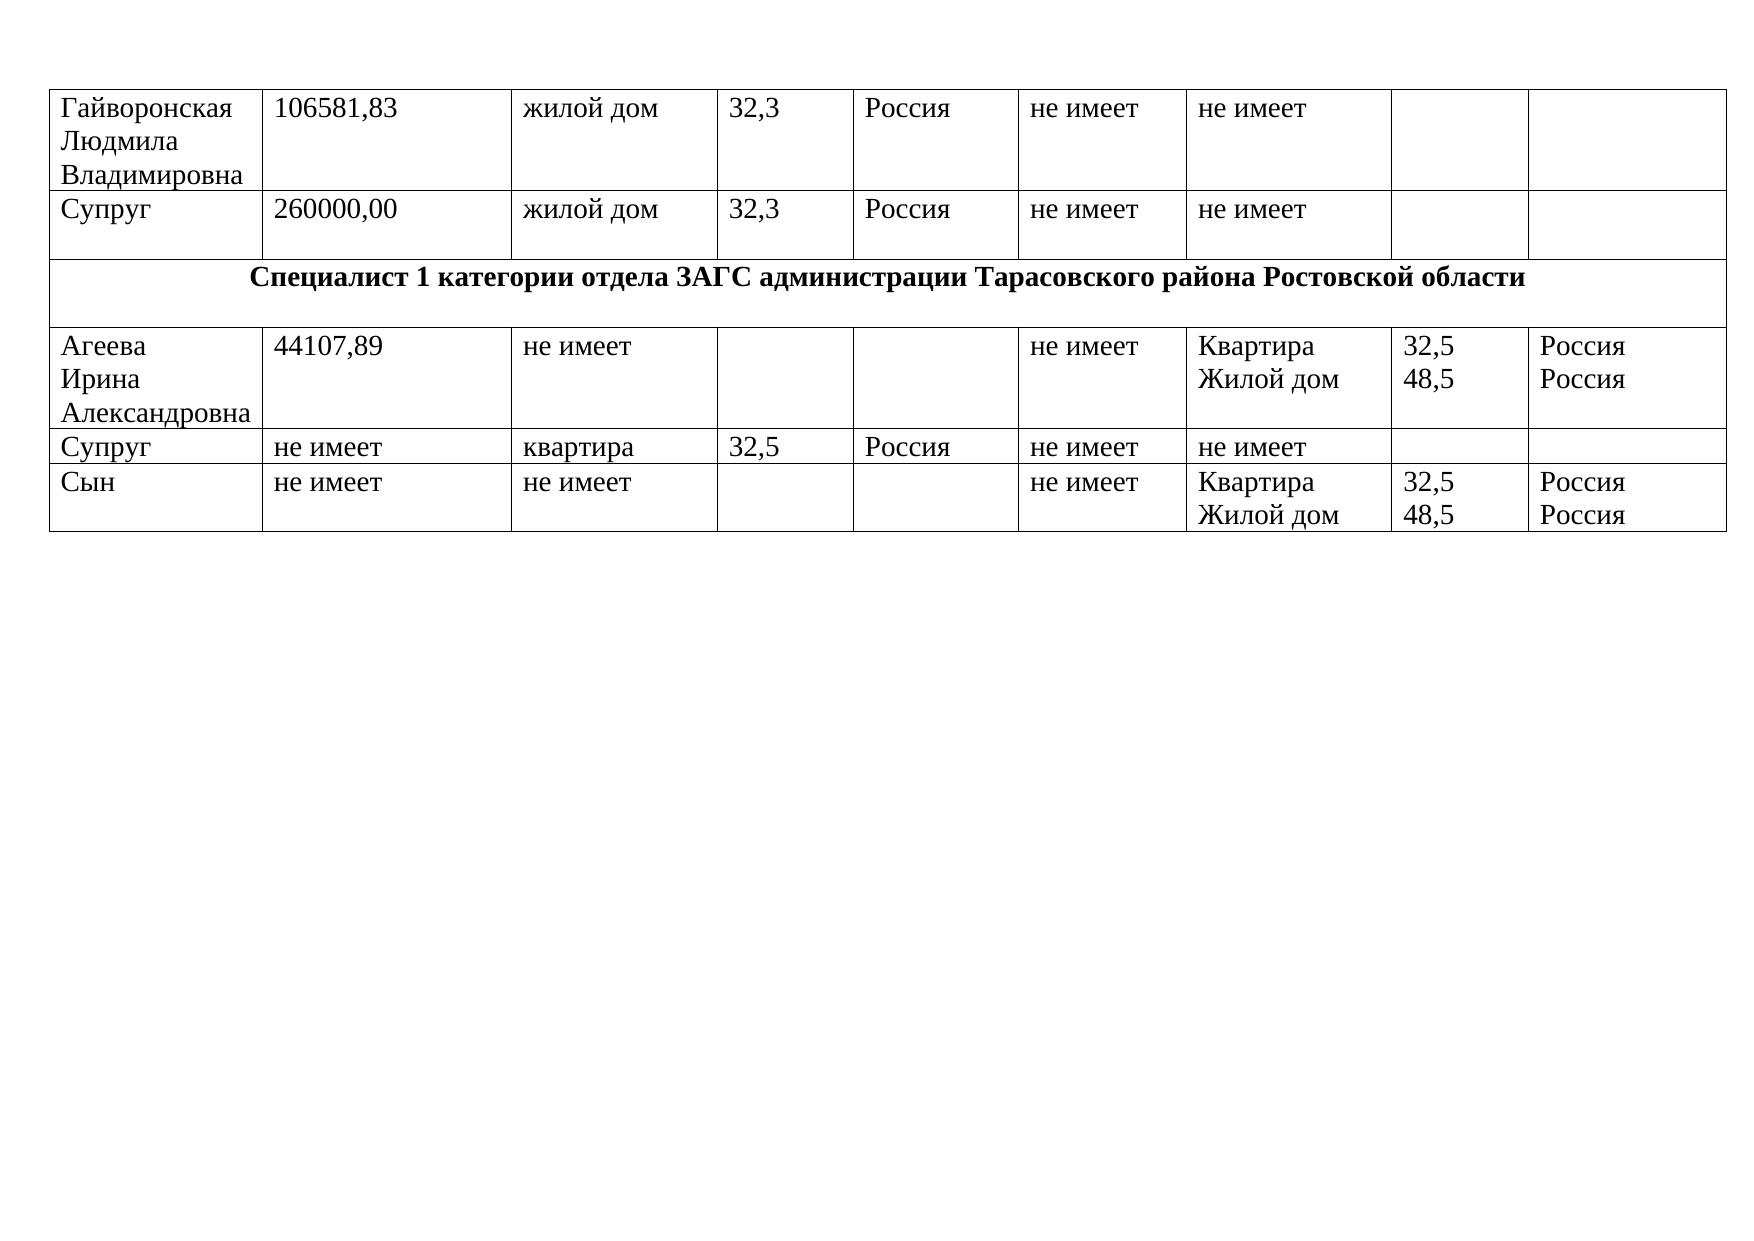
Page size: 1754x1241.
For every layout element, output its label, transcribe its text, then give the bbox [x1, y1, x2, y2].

table_cell Квартира Жилой дом [1187, 464, 1391, 531]
table_cell Россия [854, 429, 1018, 463]
table_cell [1392, 191, 1528, 258]
table_cell квартира [512, 429, 717, 463]
table_cell Гайворонская Людмила Владимировна [50, 90, 262, 190]
table_cell не имеет [1019, 191, 1186, 258]
table_cell не имеет [1187, 429, 1391, 463]
table_cell 32,3 [718, 191, 853, 258]
table_cell [1529, 90, 1726, 190]
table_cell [50, 260, 1726, 327]
table_cell не имеет [1019, 328, 1186, 428]
table_cell не имеет [1019, 464, 1186, 531]
table_cell [1529, 191, 1726, 258]
table_cell Супруг [50, 191, 262, 258]
table_cell [854, 328, 1018, 428]
table_cell [1392, 90, 1528, 190]
table_cell Сын [50, 464, 262, 531]
table_cell Россия Россия [1529, 328, 1726, 428]
table_cell 32,5 48,5 [1392, 328, 1528, 428]
table_cell жилой дом [512, 191, 717, 258]
table_cell [1392, 429, 1528, 463]
table_cell [854, 464, 1018, 531]
table_cell не имеет [512, 328, 717, 428]
table_cell 32,3 [718, 90, 853, 190]
table_cell не имеет [1187, 90, 1391, 190]
table_cell Супруг [50, 429, 262, 463]
table_cell не имеет [263, 429, 511, 463]
table_cell Россия [854, 90, 1018, 190]
table_cell не имеет [263, 464, 511, 531]
table_cell не имеет [1019, 429, 1186, 463]
table_cell 44107,89 [263, 328, 511, 428]
table_cell Квартира Жилой дом [1187, 328, 1391, 428]
table_cell Россия [854, 191, 1018, 258]
table_cell 32,5 [718, 429, 853, 463]
table_cell 32,5 48,5 [1392, 464, 1528, 531]
table_cell не имеет [512, 464, 717, 531]
table_cell 260000,00 [263, 191, 511, 258]
table_cell 106581,83 [263, 90, 511, 190]
table_cell Агеева Ирина Александровна [50, 328, 262, 428]
table_cell жилой дом [512, 90, 717, 190]
table_cell Россия Россия [1529, 464, 1726, 531]
table_cell [1529, 429, 1726, 463]
table_cell [718, 464, 853, 531]
table_cell [718, 328, 853, 428]
table_cell не имеет [1187, 191, 1391, 258]
table_cell не имеет [1019, 90, 1186, 190]
